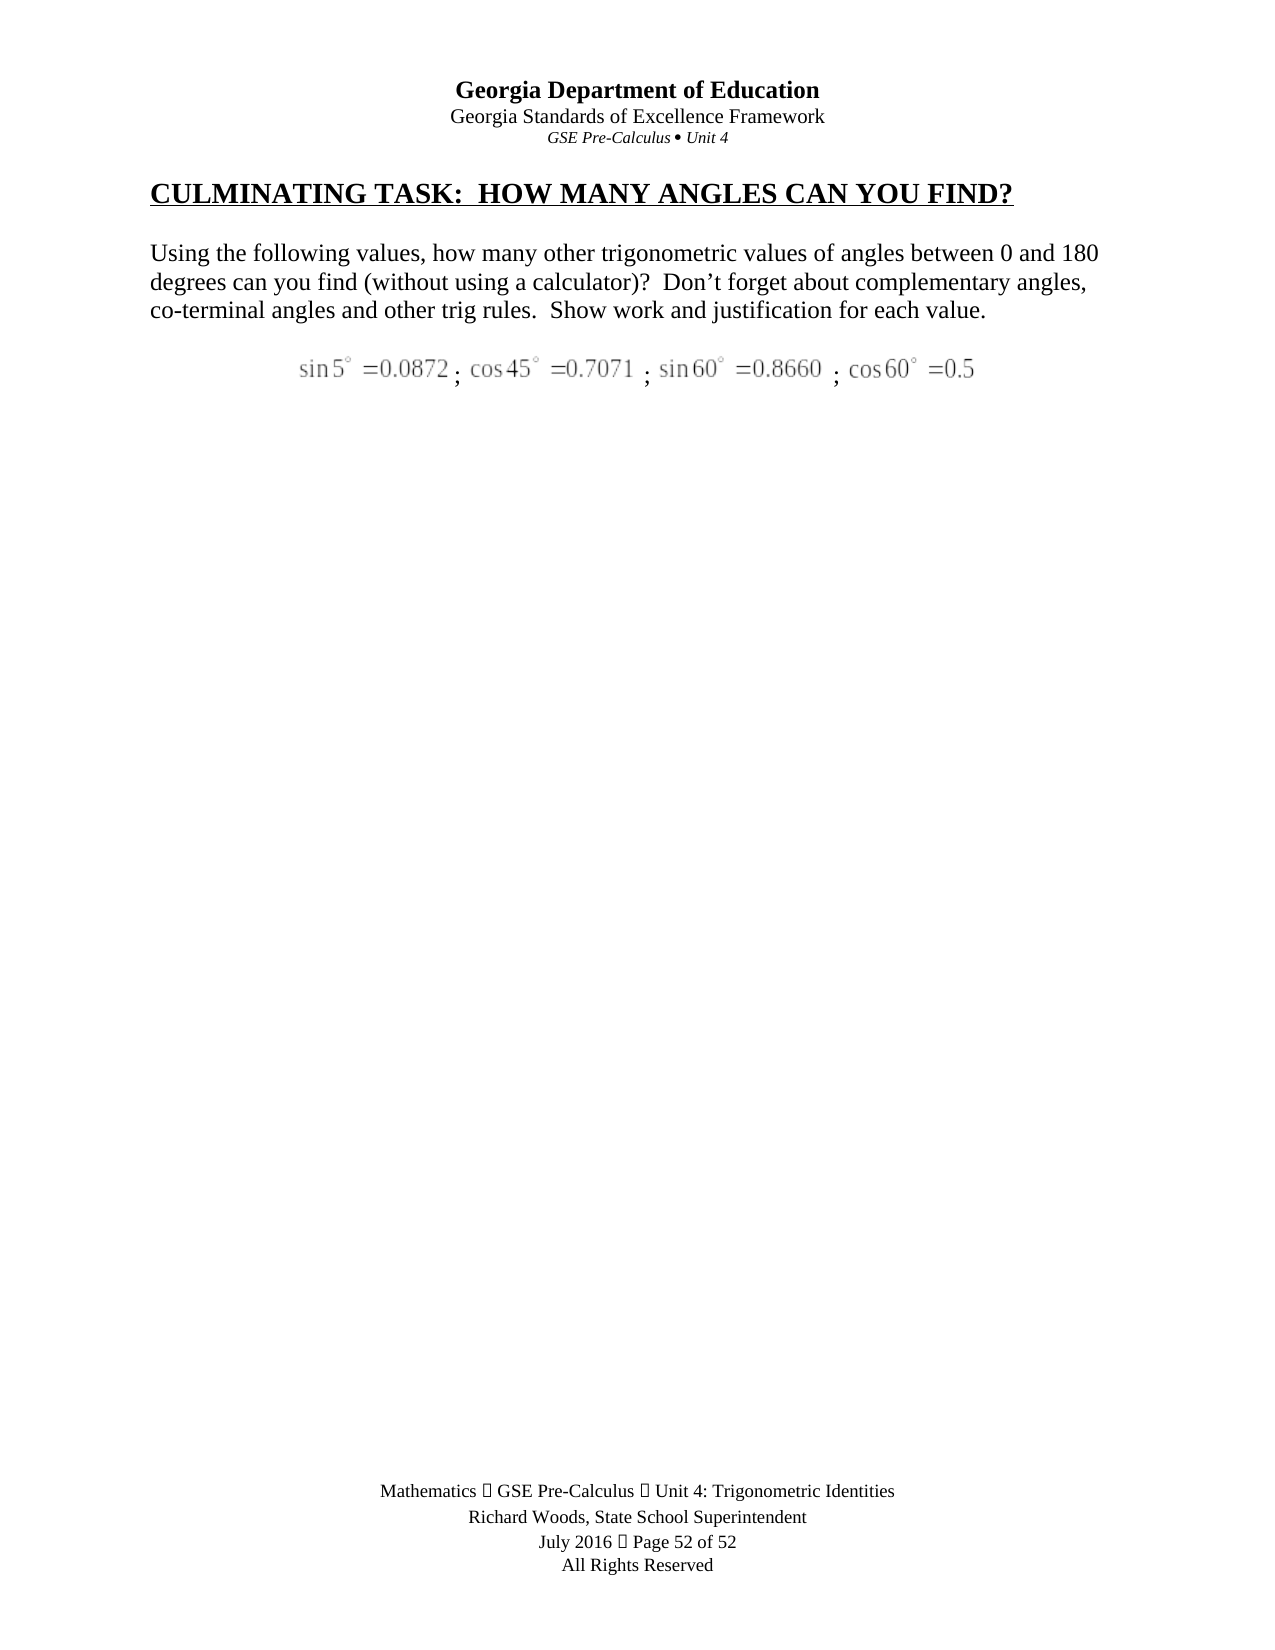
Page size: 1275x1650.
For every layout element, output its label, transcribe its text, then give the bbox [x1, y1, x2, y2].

text Using the following values, how many other trigonometric values of angles between 0 and 180 degrees can you find (without using a calculator)? Don’t forget about complementary angles, co-terminal angles and other trig rules. Show work and justification for each value. [150, 238, 1125, 324]
text ; ; ; [150, 353, 1125, 388]
text CULMINATING TASK: HOW MANY ANGLES CAN YOU FIND? [150, 176, 1125, 209]
